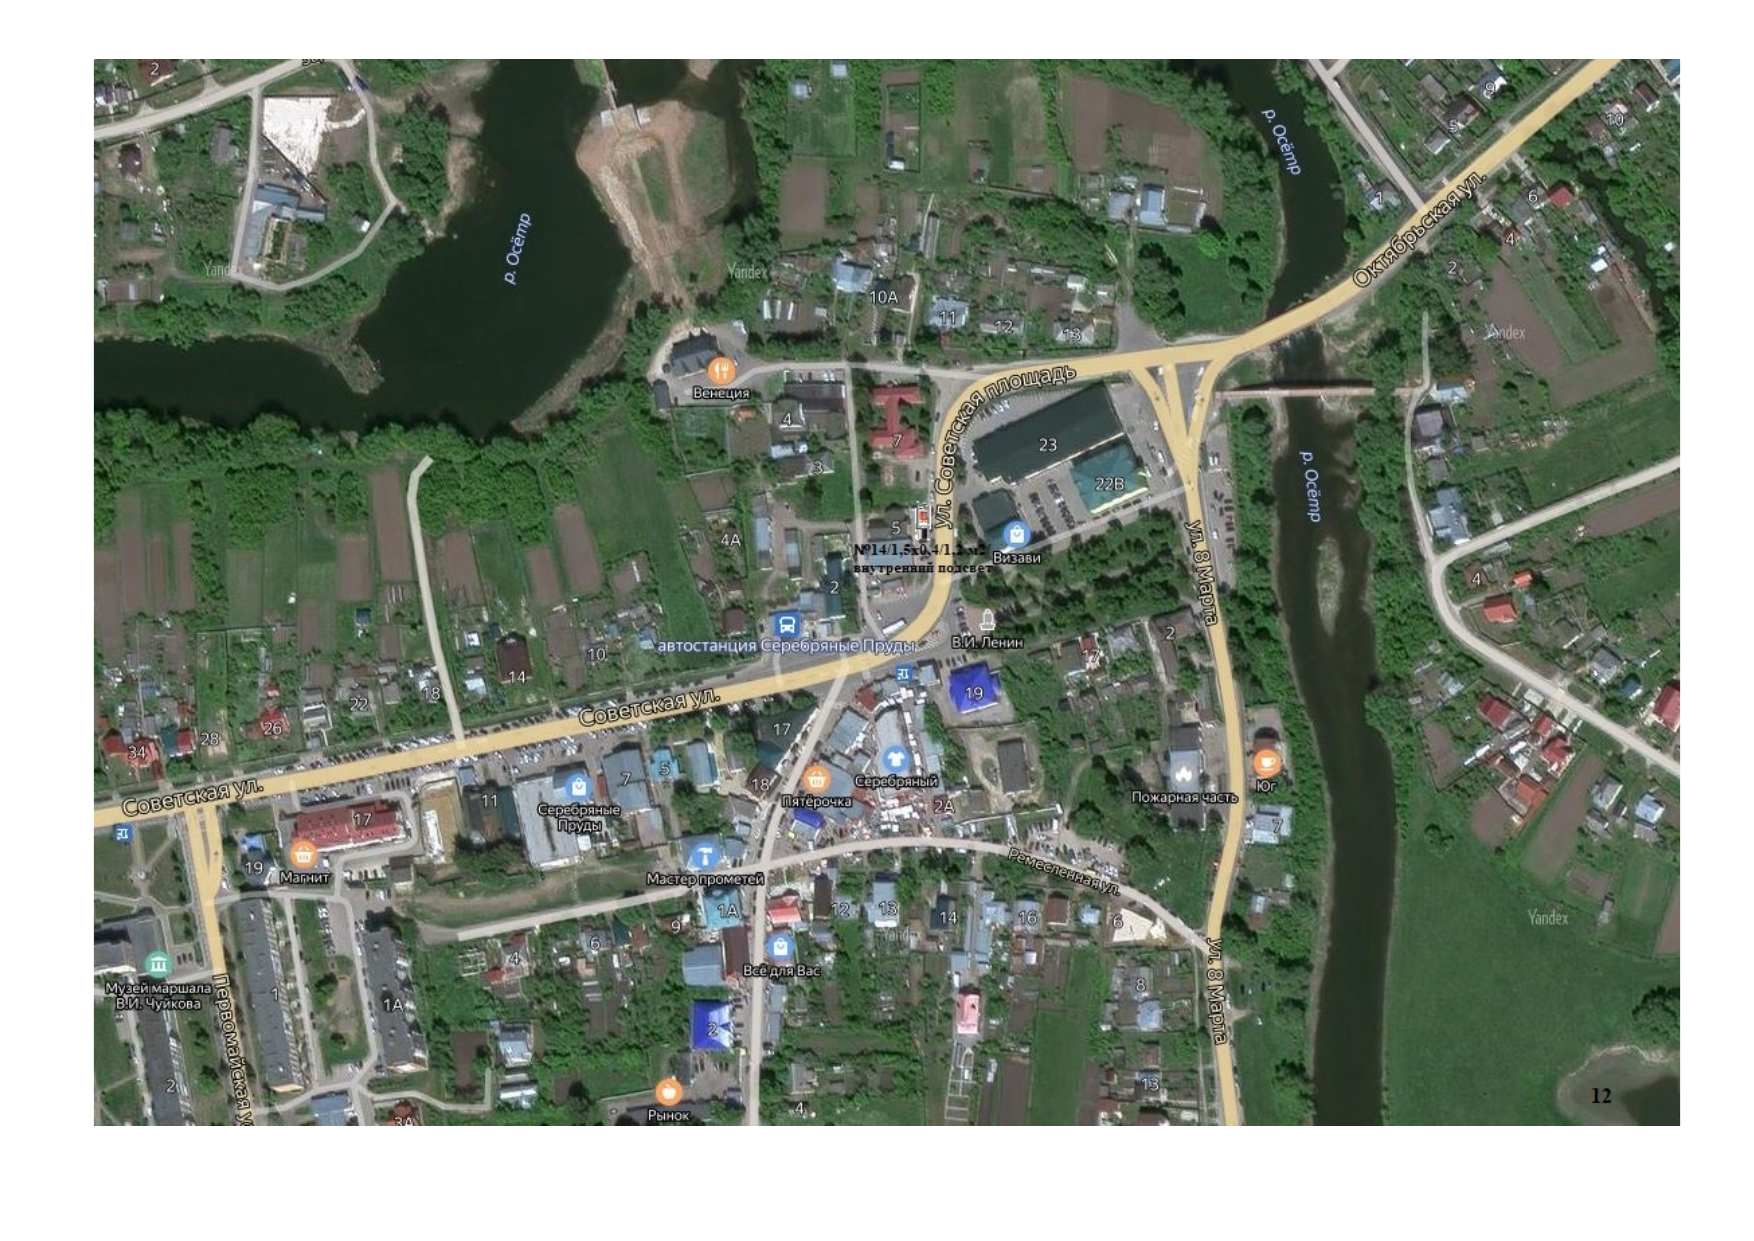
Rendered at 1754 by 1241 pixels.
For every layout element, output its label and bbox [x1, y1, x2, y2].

picture [93, 59, 1681, 1126]
